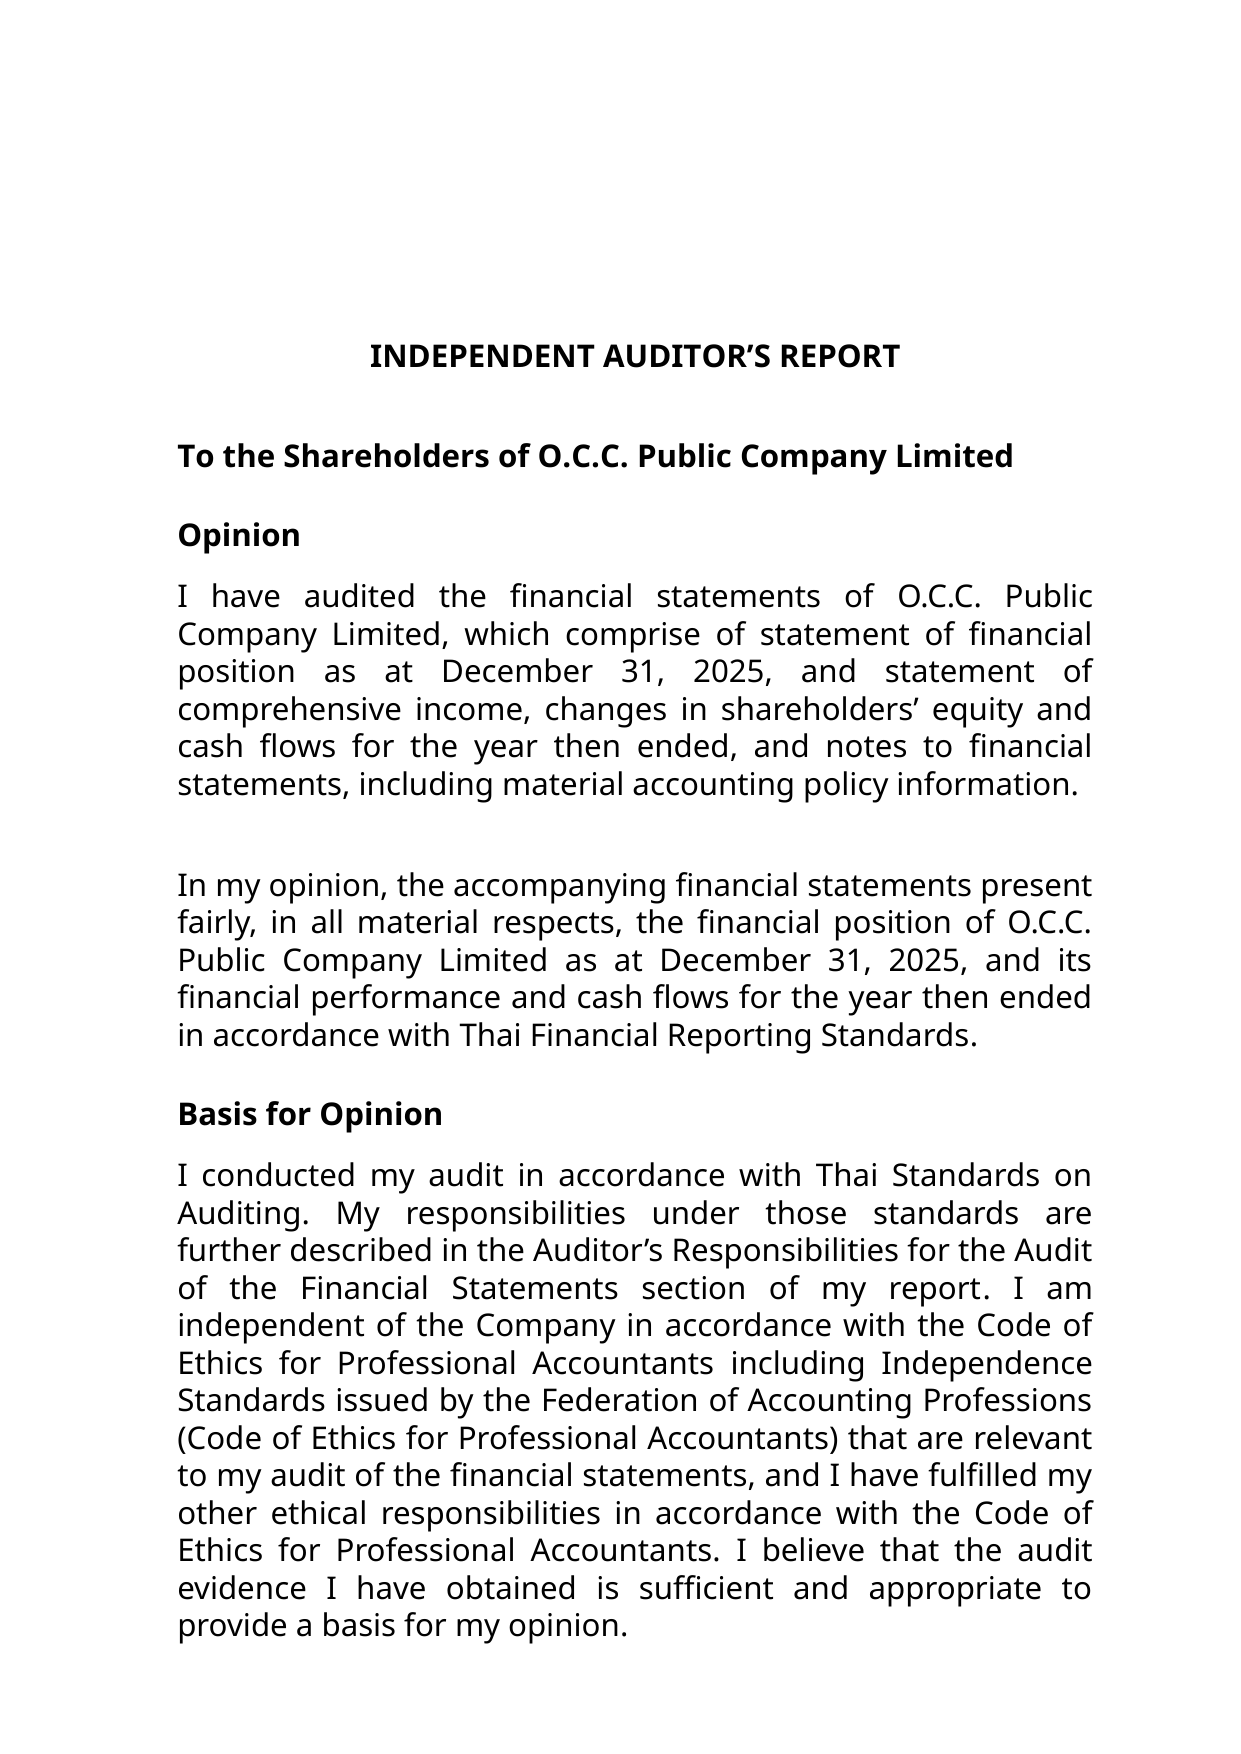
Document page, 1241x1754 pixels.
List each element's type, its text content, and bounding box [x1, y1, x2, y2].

text Basis for Opinion [177, 1093, 1093, 1133]
text INDEPENDENT AUDITOR’S REPORT [177, 336, 1093, 375]
text To the Shareholders of O.C.C. Public Company Limited [177, 436, 1093, 476]
text Opinion [177, 515, 1093, 555]
text I have audited the financial statements of O.C.C. Public Company Limited, which comprise of statement of financial position as at December 31, 2025, and statement of comprehensive income, changes in shareholders’ equity and cash flows for the year then ended, and notes to financial statements, including material accounting policy information. [177, 577, 1093, 802]
text In my opinion, the accompanying financial statements present fairly, in all material respects, the financial position of O.C.C. Public Company Limited as at December 31, 2025, and its financial performance and cash flows for the year then ended in accordance with Thai Financial Reporting Standards. [177, 866, 1093, 1054]
text I conducted my audit in accordance with Thai Standards on Auditing. My responsibilities under those standards are further described in the Auditor’s Responsibilities for the Audit of the Financial Statements section of my report. I am independent of the Company in accordance with the Code of Ethics for Professional Accountants including Independence Standards issued by the Federation of Accounting Professions (Code of Ethics for Professional Accountants) that are relevant to my audit of the financial statements, and I have fulfilled my other ethical responsibilities in accordance with the Code of Ethics for Professional Accountants. I believe that the audit evidence I have obtained is sufficient and appropriate to provide a basis for my opinion. [177, 1157, 1093, 1644]
